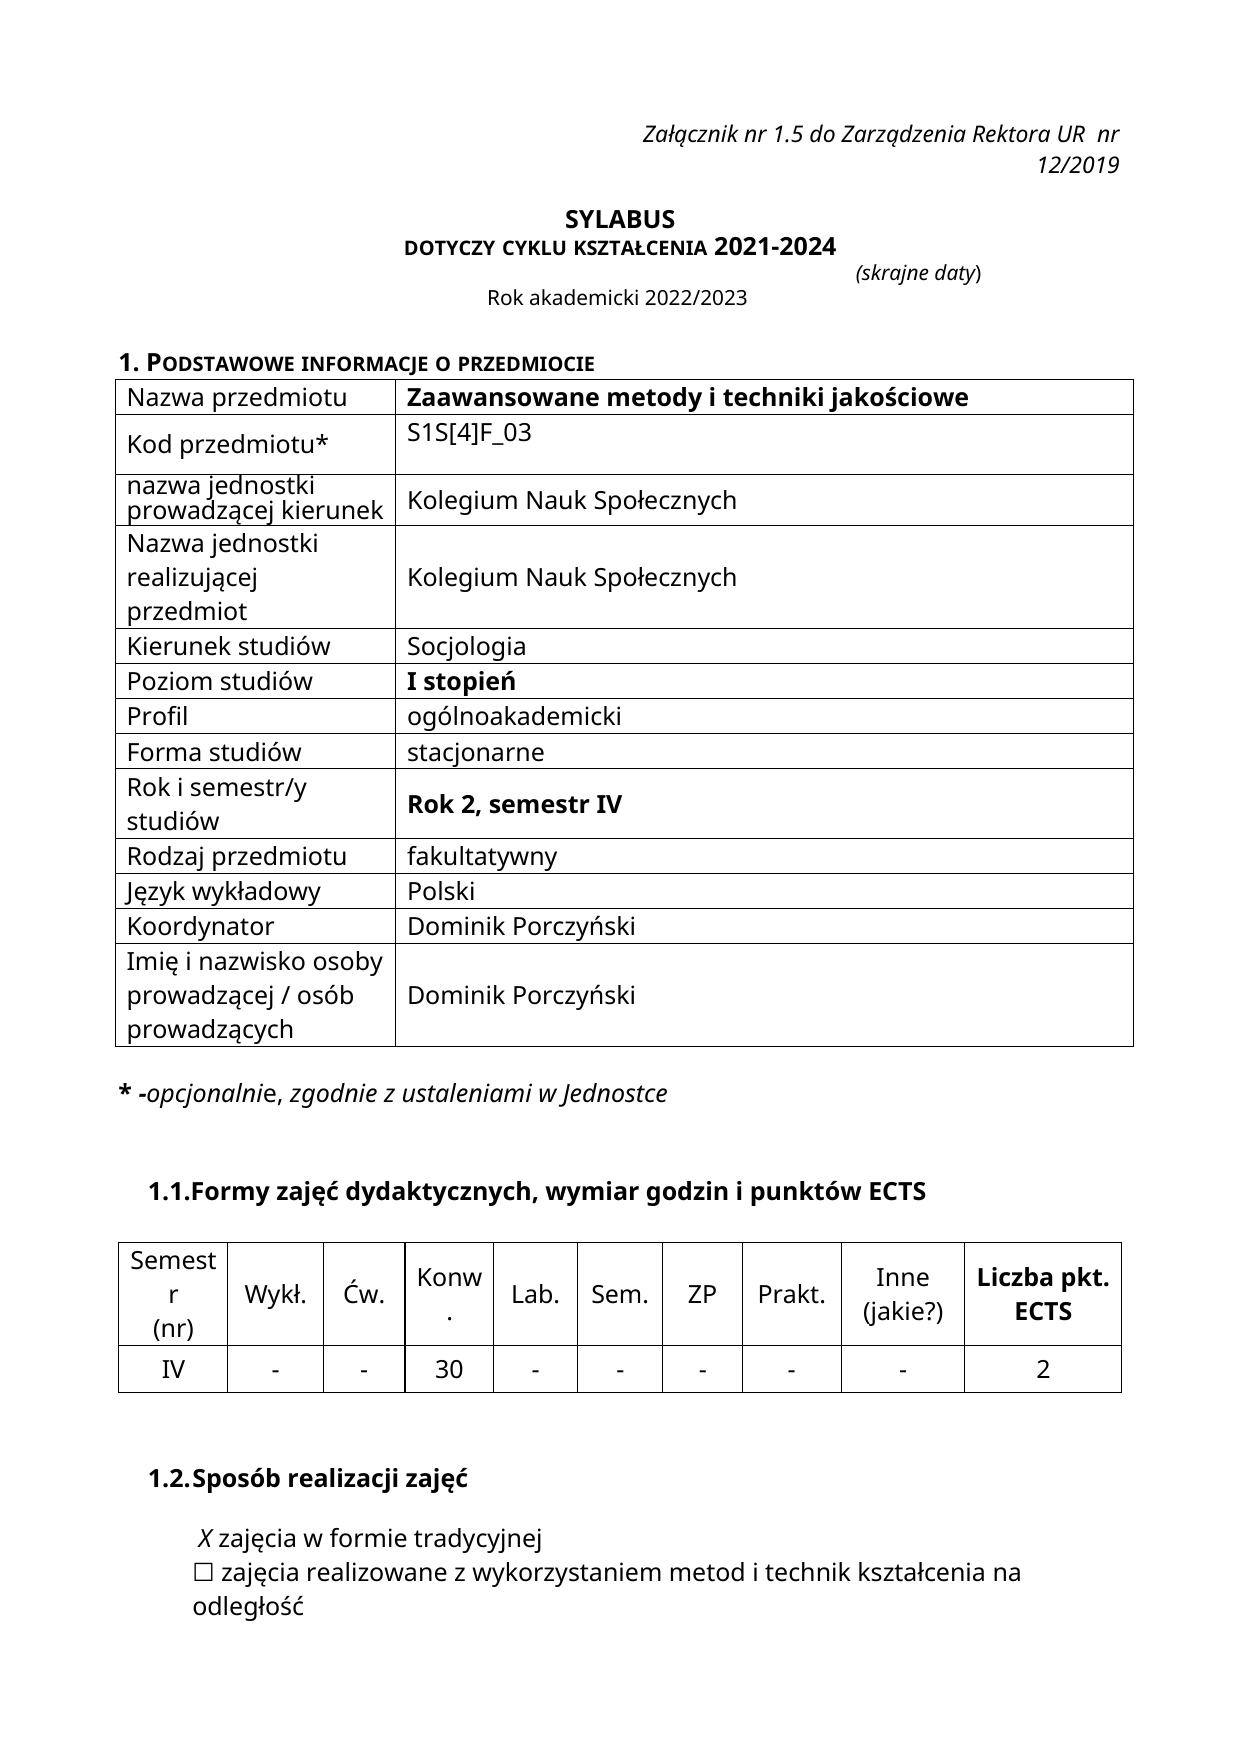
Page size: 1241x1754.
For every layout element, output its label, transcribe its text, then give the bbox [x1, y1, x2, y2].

text 1.2. Sposób realizacji zajęć [148, 1461, 1122, 1495]
table_header Zaawansowane metody i techniki jakościowe [396, 380, 1133, 414]
text 1. Podstawowe informacje o przedmiocie [118, 344, 1122, 379]
table_cell Nazwa jednostki realizującej przedmiot [116, 526, 395, 628]
table_cell - [324, 1346, 404, 1392]
table_cell nazwa jednostki prowadzącej kierunek [116, 475, 395, 524]
table_cell ogólnoakademicki [396, 699, 1133, 733]
table_cell 2 [965, 1346, 1121, 1392]
table_header Konw. [406, 1243, 493, 1345]
table_cell stacjonarne [396, 734, 1133, 768]
table_cell Imię i nazwisko osoby prowadzącej / osób prowadzących [116, 944, 395, 1046]
text X zajęcia w formie tradycyjnej [192, 1520, 1122, 1554]
table_cell Koordynator [116, 909, 395, 943]
table_header ZP [663, 1243, 742, 1345]
table_cell - [743, 1346, 841, 1392]
table_cell - [578, 1346, 662, 1392]
table_cell fakultatywny [396, 839, 1133, 872]
table_cell - [228, 1346, 323, 1392]
text Załącznik nr 1.5 do Zarządzenia Rektora UR nr 12/2019 [118, 118, 1122, 181]
table_header Prakt. [743, 1243, 841, 1345]
text dotyczy cyklu kształcenia 2021-2024 [118, 236, 1122, 261]
table_cell - [842, 1346, 964, 1392]
table_cell Dominik Porczyński [396, 944, 1133, 1046]
table_cell Profil [116, 699, 395, 733]
table_cell Kierunek studiów [116, 629, 395, 663]
text (skrajne daty) [118, 261, 1122, 286]
table_cell Rodzaj przedmiotu [116, 839, 395, 872]
text ☐ zajęcia realizowane z wykorzystaniem metod i technik kształcenia na odległość [192, 1554, 1122, 1622]
table_cell Kolegium Nauk Społecznych [396, 526, 1133, 628]
table_cell Forma studiów [116, 734, 395, 768]
table_cell - [494, 1346, 577, 1392]
table_cell S1S[4]F_03 [396, 415, 1133, 473]
table_cell IV [119, 1346, 227, 1392]
table_cell Kolegium Nauk Społecznych [396, 475, 1133, 524]
table_header Liczba pkt. ECTS [965, 1243, 1121, 1345]
table_cell Rok 2, semestr IV [396, 769, 1133, 837]
table_cell Rok i semestr/y studiów [116, 769, 395, 837]
table_header Lab. [494, 1243, 577, 1345]
text SYLABUS [118, 201, 1122, 236]
text Rok akademicki 2022/2023 [118, 286, 1122, 311]
text * -opcjonalnie, zgodnie z ustaleniami w Jednostce [118, 1076, 1122, 1110]
table_cell Kod przedmiotu* [116, 415, 395, 473]
table_cell Dominik Porczyński [396, 909, 1133, 943]
table_header Semestr (nr) [119, 1243, 227, 1345]
table_cell Poziom studiów [116, 664, 395, 698]
table_header Inne (jakie?) [842, 1243, 964, 1345]
table_header Wykł. [228, 1243, 323, 1345]
table_header Sem. [578, 1243, 662, 1345]
table_header Ćw. [324, 1243, 404, 1345]
table_cell - [663, 1346, 742, 1392]
table_cell Polski [396, 874, 1133, 908]
table_header Nazwa przedmiotu [116, 380, 395, 414]
table_cell Język wykładowy [116, 874, 395, 908]
table_cell I stopień [396, 664, 1133, 698]
text 1.1.Formy zajęć dydaktycznych, wymiar godzin i punktów ECTS [148, 1173, 1122, 1207]
table_cell Socjologia [396, 629, 1133, 663]
table_cell 30 [406, 1346, 493, 1392]
